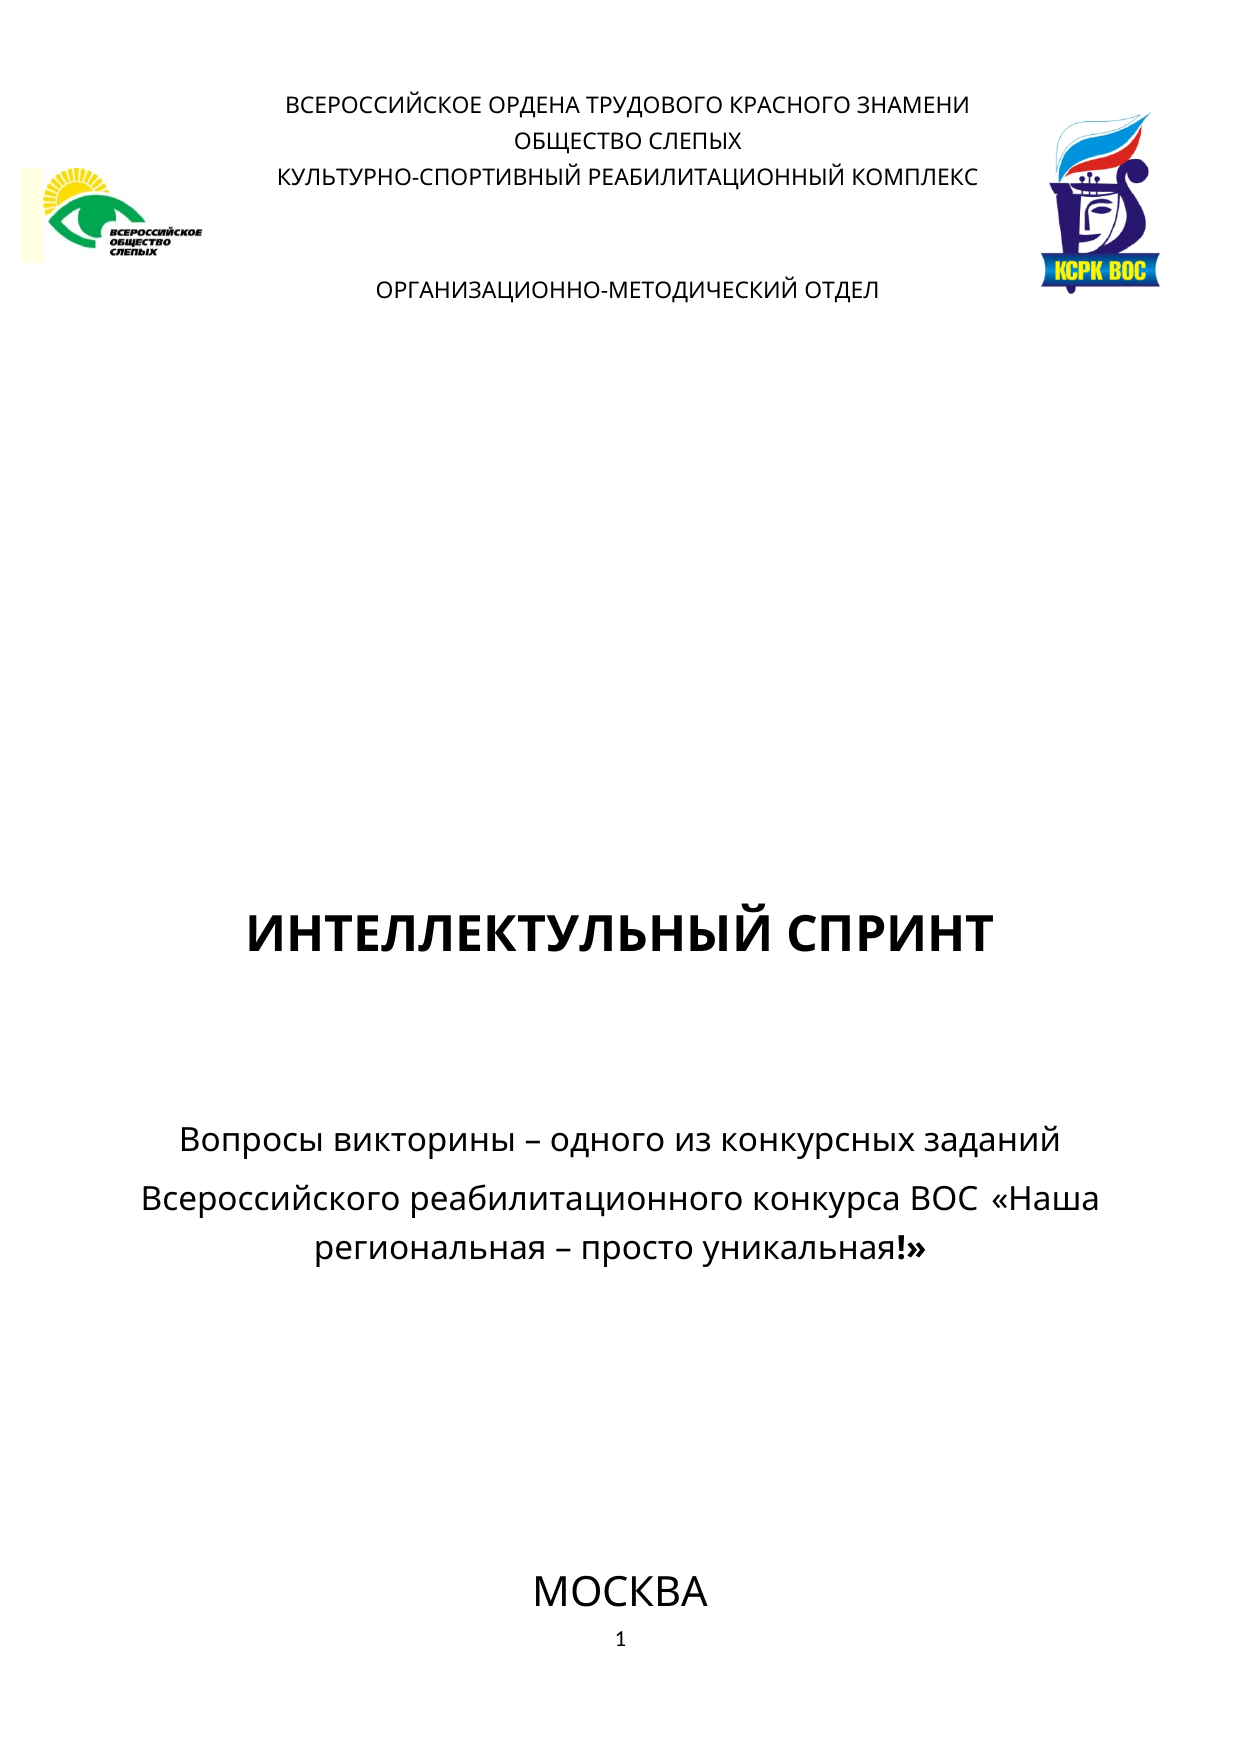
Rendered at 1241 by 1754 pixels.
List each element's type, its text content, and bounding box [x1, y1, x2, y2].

table_header [1048, 89, 1211, 443]
table_header [30, 89, 207, 443]
table_header ВСЕРОССИЙСКОЕ ОРДЕНА ТРУДОВОГО КРАСНОГО ЗНАМЕНИ ОБЩЕСТВО СЛЕПЫХ КУЛЬТУРНО-СПОРТИВНЫЙ РЕАБИЛИТАЦИОННЫЙ КОМПЛЕКС ОРГАНИЗАЦИОННО-МЕТОДИЧЕСКИЙ ОТДЕЛ [207, 89, 1048, 443]
text Вопросы викторины – одного из конкурсных заданий Всероссийского реабилитационного конкурса ВОС «Наша региональная – просто уникальная!» [89, 1116, 1152, 1269]
picture [1040, 110, 1160, 294]
text ИНТЕЛЛЕКТУЛЬНЫЙ СПРИНТ [89, 898, 1152, 966]
picture [21, 168, 206, 263]
text МОСКВА [89, 1561, 1152, 1618]
